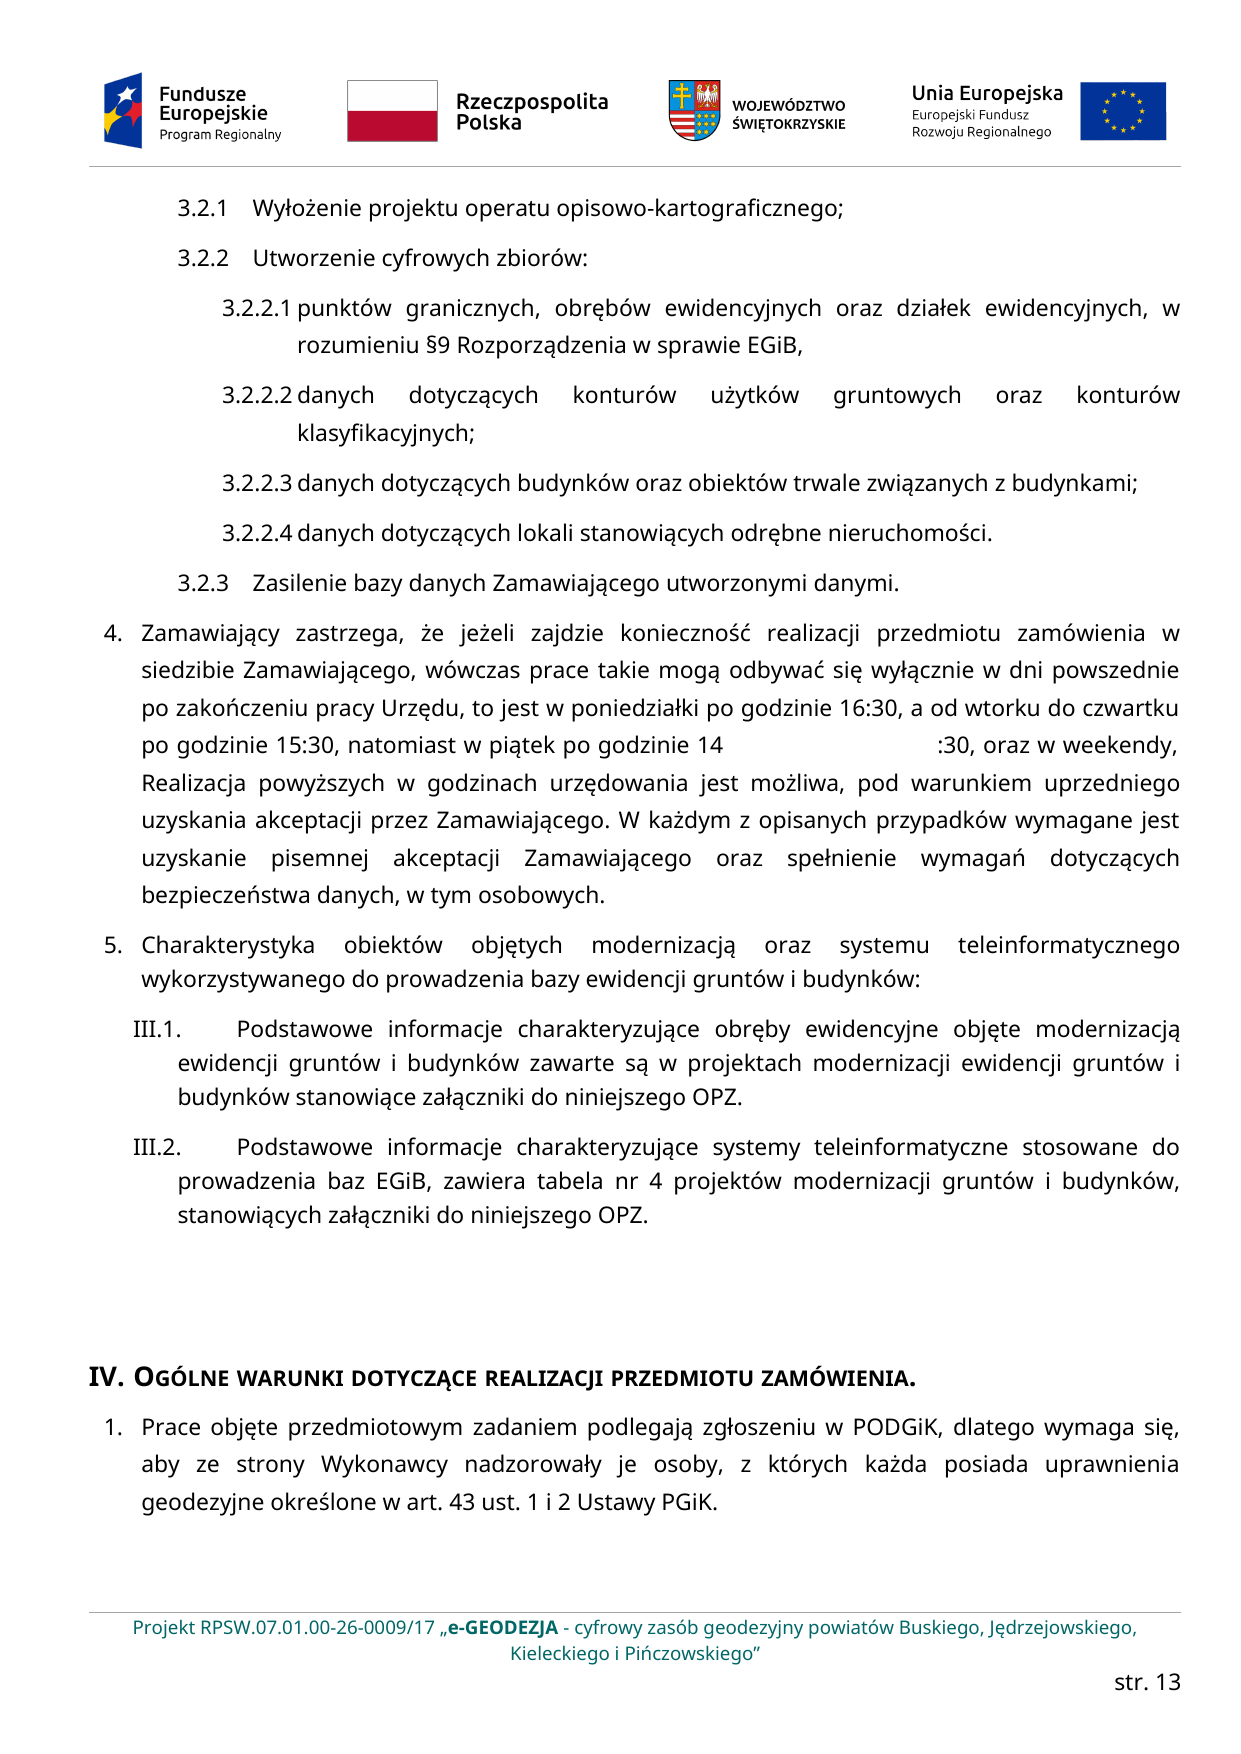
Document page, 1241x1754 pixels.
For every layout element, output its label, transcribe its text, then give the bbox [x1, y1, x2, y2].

list Prace objęte przedmiotowym zadaniem podlegają zgłoszeniu w PODGiK, dlatego wymaga się, aby ze strony Wykonawcy nadzorowały je osoby, z których każda posiada uprawnienia geodezyjne określone w art. 43 ust. 1 i 2 Ustawy PGiK. [103, 1410, 1181, 1517]
list danych dotyczących lokali stanowiących odrębne nieruchomości. [222, 517, 1181, 548]
subtitle Ogólne warunki dotyczące realizacji przedmiotu zamówienia. [89, 1357, 1181, 1394]
picture [88, 59, 1182, 164]
list danych dotyczących konturów użytków gruntowych oraz konturów klasyfikacyjnych; [222, 379, 1181, 448]
list Wyłożenie projektu operatu opisowo-kartograficznego; [177, 192, 1181, 223]
list punktów granicznych, obrębów ewidencyjnych oraz działek ewidencyjnych, w rozumieniu §9 Rozporządzenia w sprawie EGiB, [222, 292, 1181, 360]
list Zamawiający zastrzega, że jeżeli zajdzie konieczność realizacji przedmiotu zamówienia w siedzibie Zamawiającego, wówczas prace takie mogą odbywać się wyłącznie w dni powszednie po zakończeniu pracy Urzędu, to jest w poniedziałki po godzinie 16:30, a od wtorku do czwartku po godzinie 15:30, natomiast w piątek po godzinie 14 :30, oraz w weekendy, Realizacja powyższych w godzinach urzędowania jest możliwa, pod warunkiem uprzedniego uzyskania akceptacji przez Zamawiającego. W każdym z opisanych przypadków wymagane jest uzyskanie pisemnej akceptacji Zamawiającego oraz spełnienie wymagań dotyczących bezpieczeństwa danych, w tym osobowych. [103, 617, 1181, 910]
list Podstawowe informacje charakteryzujące systemy teleinformatyczne stosowane do prowadzenia baz EGiB, zawiera tabela nr 4 projektów modernizacji gruntów i budynków, stanowiących załączniki do niniejszego OPZ. [133, 1131, 1181, 1230]
list Utworzenie cyfrowych zbiorów: [177, 242, 1181, 273]
list Zasilenie bazy danych Zamawiającego utworzonymi danymi. [177, 567, 1181, 598]
list Podstawowe informacje charakteryzujące obręby ewidencyjne objęte modernizacją ewidencji gruntów i budynków zawarte są w projektach modernizacji ewidencji gruntów i budynków stanowiące załączniki do niniejszego OPZ. [133, 1013, 1181, 1112]
list Charakterystyka obiektów objętych modernizacją oraz systemu teleinformatycznego wykorzystywanego do prowadzenia bazy ewidencji gruntów i budynków: [103, 929, 1181, 994]
list danych dotyczących budynków oraz obiektów trwale związanych z budynkami; [222, 467, 1181, 498]
